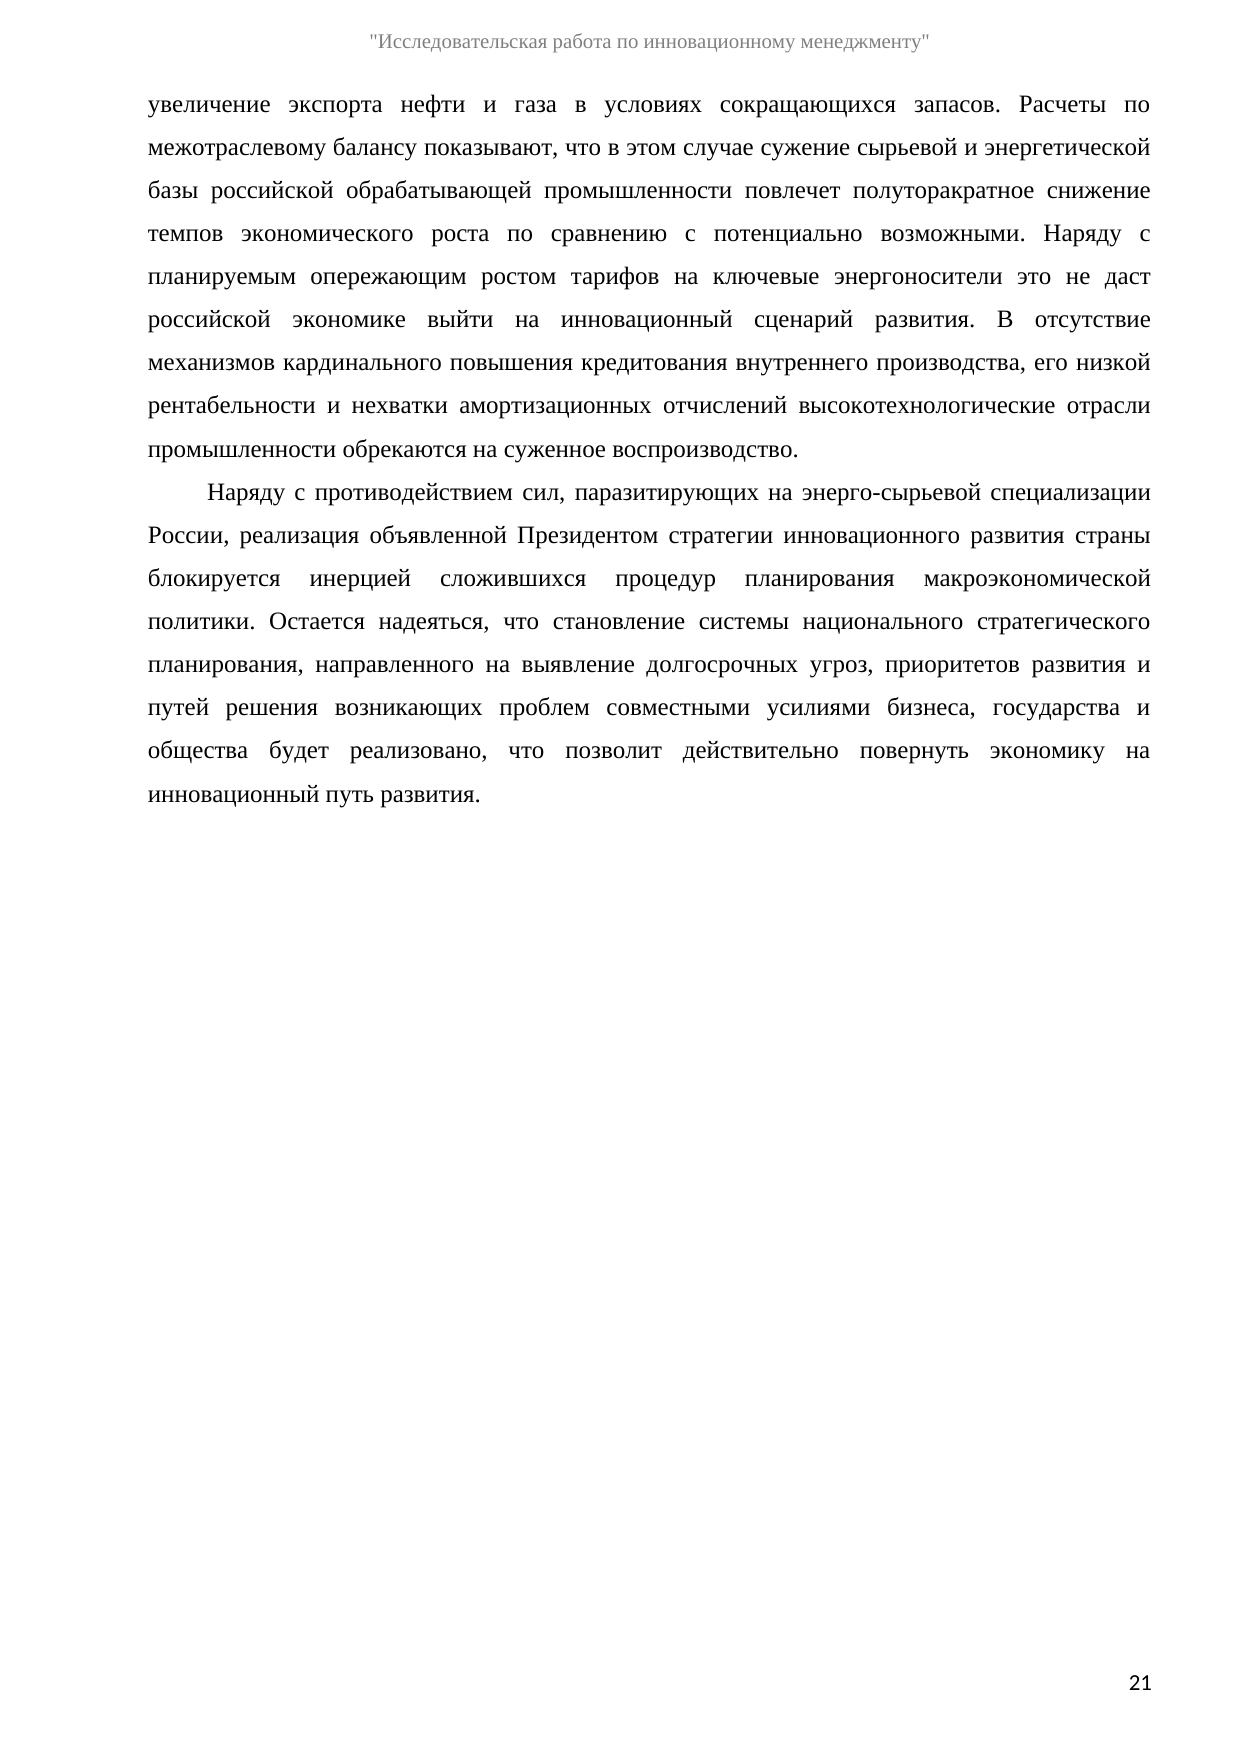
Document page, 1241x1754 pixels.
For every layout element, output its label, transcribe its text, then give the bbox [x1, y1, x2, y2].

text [148, 89, 1152, 462]
text Наряду с противодействием сил, паразитирующих на энерго-сырьевой специализации России, реализация объявленной Президентом стратегии инновационного развития страны блокируется инерцией сложившихся процедур планирования макроэкономической политики. Остается надеяться, что становление системы национального стратегического планирования, направленного на выявление долгосрочных угроз, приоритетов развития и путей решения возникающих проблем совместными усилиями бизнеса, государства и общества будет реализовано, что позволит действительно повернуть экономику на инновационный путь развития. [148, 477, 1152, 807]
